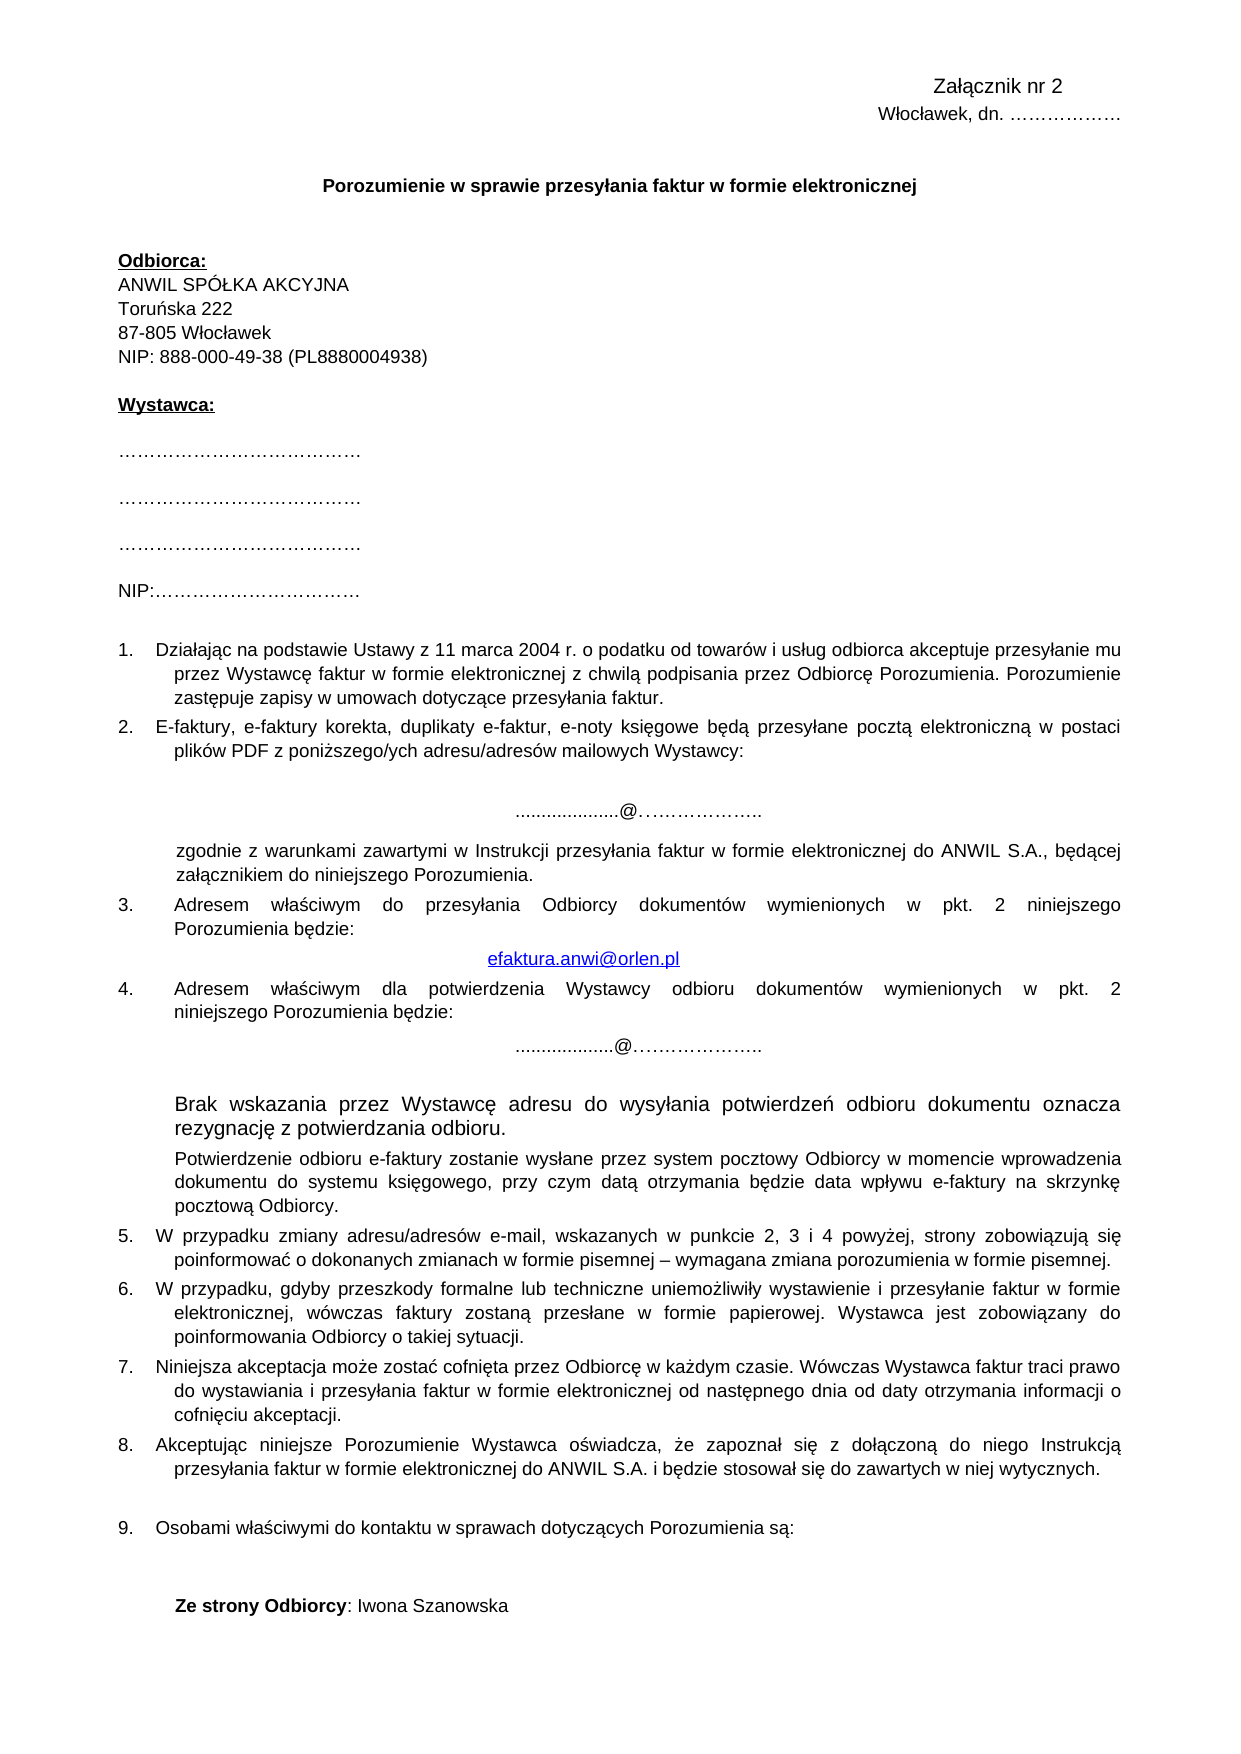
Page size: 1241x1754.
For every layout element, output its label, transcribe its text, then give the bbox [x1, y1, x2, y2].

list Akceptując niniejsze Porozumienie Wystawca oświadcza, że zapoznał się z dołączoną do niego Instrukcją przesyłania faktur w formie elektronicznej do ANWIL S.A. i będzie stosował się do zawartych w niej wytycznych. [118, 1432, 1122, 1480]
text zgodnie z warunkami zawartymi w Instrukcji przesyłania faktur w formie elektronicznej do ANWIL S.A., będącej załącznikiem do niniejszego Porozumienia. [176, 838, 1122, 886]
text Odbiorca: [118, 249, 1122, 273]
text Brak wskazania przez Wystawcę adresu do wysyłania potwierdzeń odbioru dokumentu oznacza rezygnację z potwierdzania odbioru. [174, 1093, 1122, 1140]
text Porozumienie w sprawie przesyłania faktur w formie elektronicznej [118, 175, 1122, 197]
list Niniejsza akceptacja może zostać cofnięta przez Odbiorcę w każdym czasie. Wówczas Wystawca faktur traci prawo do wystawiania i przesyłania faktur w formie elektronicznej od następnego dnia od daty otrzymania informacji o cofnięciu akceptacji. [118, 1354, 1122, 1426]
text ………………………………… [118, 440, 1122, 462]
list W przypadku, gdyby przeszkody formalne lub techniczne uniemożliwiły wystawienie i przesyłanie faktur w formie elektronicznej, wówczas faktury zostaną przesłane w formie papierowej. Wystawca jest zobowiązany do poinformowania Odbiorcy o takiej sytuacji. [118, 1277, 1122, 1348]
text efaktura.anwi@orlen.pl [487, 948, 1122, 969]
text Włocławek, dn. ……………… [118, 103, 1122, 125]
text 87-805 Włocławek [118, 321, 1122, 344]
list W przypadku zmiany adresu/adresów e-mail, wskazanych w punkcie 2, 3 i 4 powyżej, strony zobowiązują się poinformować o dokonanych zmianach w formie pisemnej – wymagana zmiana porozumienia w formie pisemnej. [118, 1223, 1122, 1271]
text Ze strony Odbiorcy: Iwona Szanowska [175, 1595, 983, 1616]
text 3. Adresem właściwym do przesyłania Odbiorcy dokumentów wymienionych w pkt. 2 niniejszego Porozumienia będzie: [118, 892, 1122, 940]
list Działając na podstawie Ustawy z 11 marca 2004 r. o podatku od towarów i usług odbiorca akceptuje przesyłanie mu przez Wystawcę faktur w formie elektronicznej z chwilą podpisania przez Odbiorcę Porozumienia. Porozumienie zastępuje zapisy w umowach dotyczące przesyłania faktur. [118, 637, 1122, 709]
list Osobami właściwymi do kontaktu w sprawach dotyczących Porozumienia są: [118, 1511, 1122, 1541]
text 4. Adresem właściwym dla potwierdzenia Wystawcy odbioru dokumentów wymienionych w pkt. 2 niniejszego Porozumienia będzie: [118, 976, 1122, 1023]
text ………………………………… [118, 487, 1122, 508]
text ...................@ …………….. [118, 1033, 1122, 1058]
text Potwierdzenie odbioru e-faktury zostanie wysłane przez system pocztowy Odbiorcy w momencie wprowadzenia dokumentu do systemu księgowego, przy czym datą otrzymania będzie data wpływu e-faktury na skrzynkę pocztową Odbiorcy. [174, 1146, 1122, 1217]
text Wystawca: [118, 393, 1122, 415]
text NIP:…………………………… [118, 580, 1122, 601]
text ANWIL SPÓŁKA AKCYJNA [118, 273, 1122, 297]
text Toruńska 222 [118, 297, 1122, 321]
text ....................@ …………….. [118, 798, 1122, 822]
list E-faktury, e-faktury korekta, duplikaty e-faktur, e-noty księgowe będą przesyłane pocztą elektroniczną w postaci plików PDF z poniższego/ych adresu/adresów mailowych Wystawcy: [118, 715, 1122, 763]
text NIP: 888-000-49-38 (PL8880004938) [118, 344, 1122, 368]
text ………………………………… [118, 533, 1122, 555]
